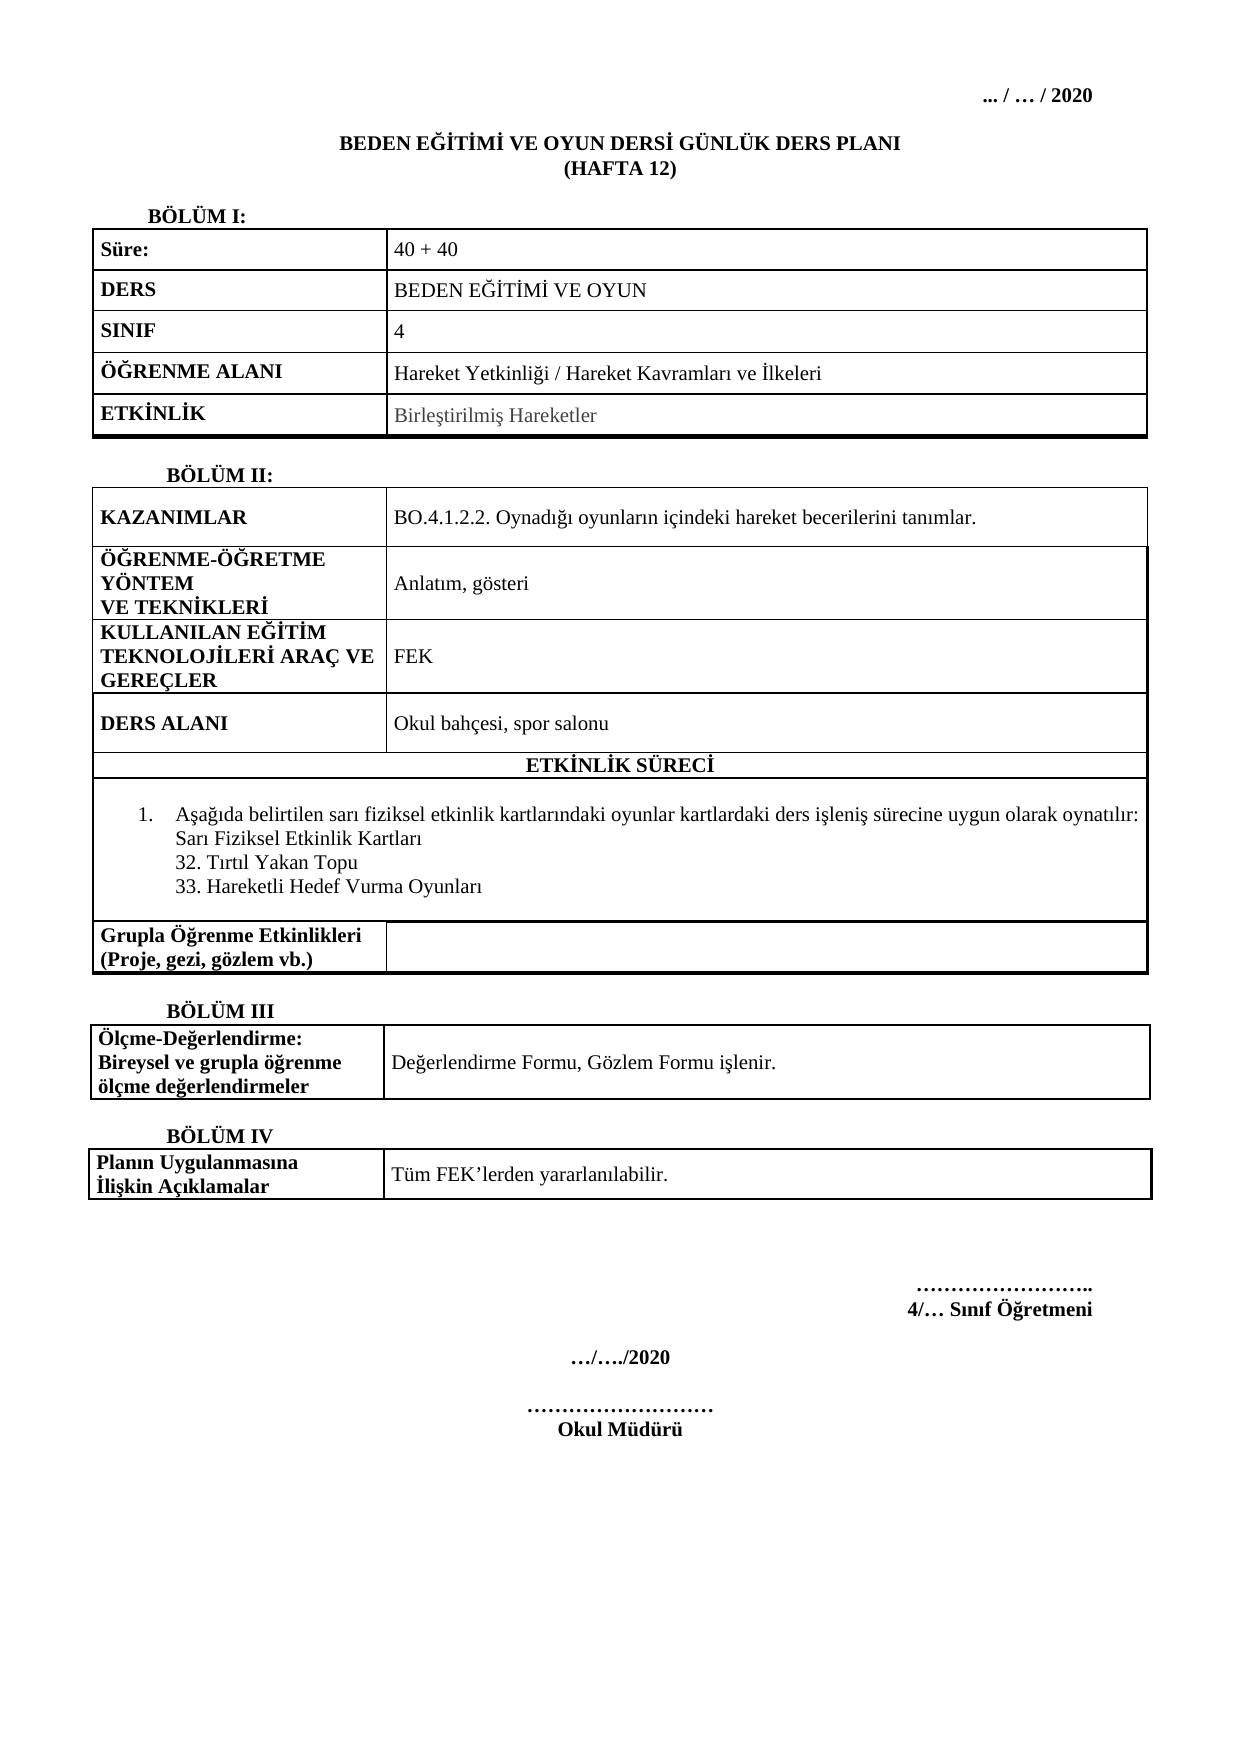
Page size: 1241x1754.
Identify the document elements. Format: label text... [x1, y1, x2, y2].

text Okul Müdürü [148, 1417, 1093, 1441]
text BÖLÜM II: [148, 463, 1093, 487]
text BÖLÜM I: [148, 203, 1093, 228]
table_header Ölçme-Değerlendirme: Bireysel ve grupla öğrenme ölçme değerlendirmeler [92, 1026, 383, 1098]
table_cell [387, 923, 1146, 971]
table_cell ETKİNLİK SÜRECİ [94, 753, 1146, 777]
table_cell SINIF [94, 311, 386, 352]
table_header 40 + 40 [388, 230, 1146, 269]
table_header Tüm FEK’lerden yararlanılabilir. [385, 1150, 1150, 1198]
table_cell Birleştirilmiş Hareketler [388, 395, 1146, 434]
table_cell Hareket Yetkinliği / Hareket Kavramları ve İlkeleri [388, 353, 1146, 393]
table_cell Grupla Öğrenme Etkinlikleri (Proje, gezi, gözlem vb.) [94, 922, 386, 971]
text …………………….. [148, 1272, 1093, 1296]
table_header KAZANIMLAR [93, 488, 386, 546]
table_cell Okul bahçesi, spor salonu [387, 694, 1146, 752]
text ……………………… [148, 1393, 1093, 1417]
text BEDEN EĞİTİMİ VE OYUN DERSİ GÜNLÜK DERS PLANI [148, 131, 1093, 155]
subtitle BÖLÜM IV [148, 1124, 1093, 1148]
table_cell ETKİNLİK [94, 395, 386, 434]
subtitle BÖLÜM III [148, 999, 1093, 1023]
table_cell Anlatım, gösteri [387, 547, 1146, 619]
table_cell 4 [388, 311, 1146, 352]
table_cell ÖĞRENME ALANI [94, 353, 386, 393]
text 4/… Sınıf Öğretmeni [148, 1296, 1093, 1321]
table_cell KULLANILAN EĞİTİM TEKNOLOJİLERİ ARAÇ VE GEREÇLER [93, 620, 386, 692]
table_cell DERS [94, 271, 386, 310]
text …/…./2020 [148, 1344, 1093, 1369]
table_cell DERS ALANI [94, 694, 386, 752]
table_header Değerlendirme Formu, Gözlem Formu işlenir. [385, 1026, 1149, 1098]
table_cell Aşağıda belirtilen sarı fiziksel etkinlik kartlarındaki oyunlar kartlardaki ders işleniş sürecine uygun olarak oynatılır: Sarı Fiziksel Etkinlik Kartları 32. Tırtıl Yakan Topu 33. Hareketli Hedef Vurma Oyunları [94, 779, 1146, 920]
table_cell ÖĞRENME-ÖĞRETME YÖNTEM VE TEKNİKLERİ [93, 547, 386, 619]
table_cell FEK [387, 620, 1146, 692]
table_header Planın Uygulanmasına İlişkin Açıklamalar [90, 1150, 383, 1198]
table_header Süre: [94, 230, 386, 269]
table_header BO.4.1.2.2. Oynadığı oyunların içindeki hareket becerilerini tanımlar. [387, 488, 1147, 546]
text (HAFTA 12) [148, 155, 1093, 179]
table_cell BEDEN EĞİTİMİ VE OYUN [388, 271, 1146, 310]
text ... / … / 2020 [148, 83, 1093, 107]
